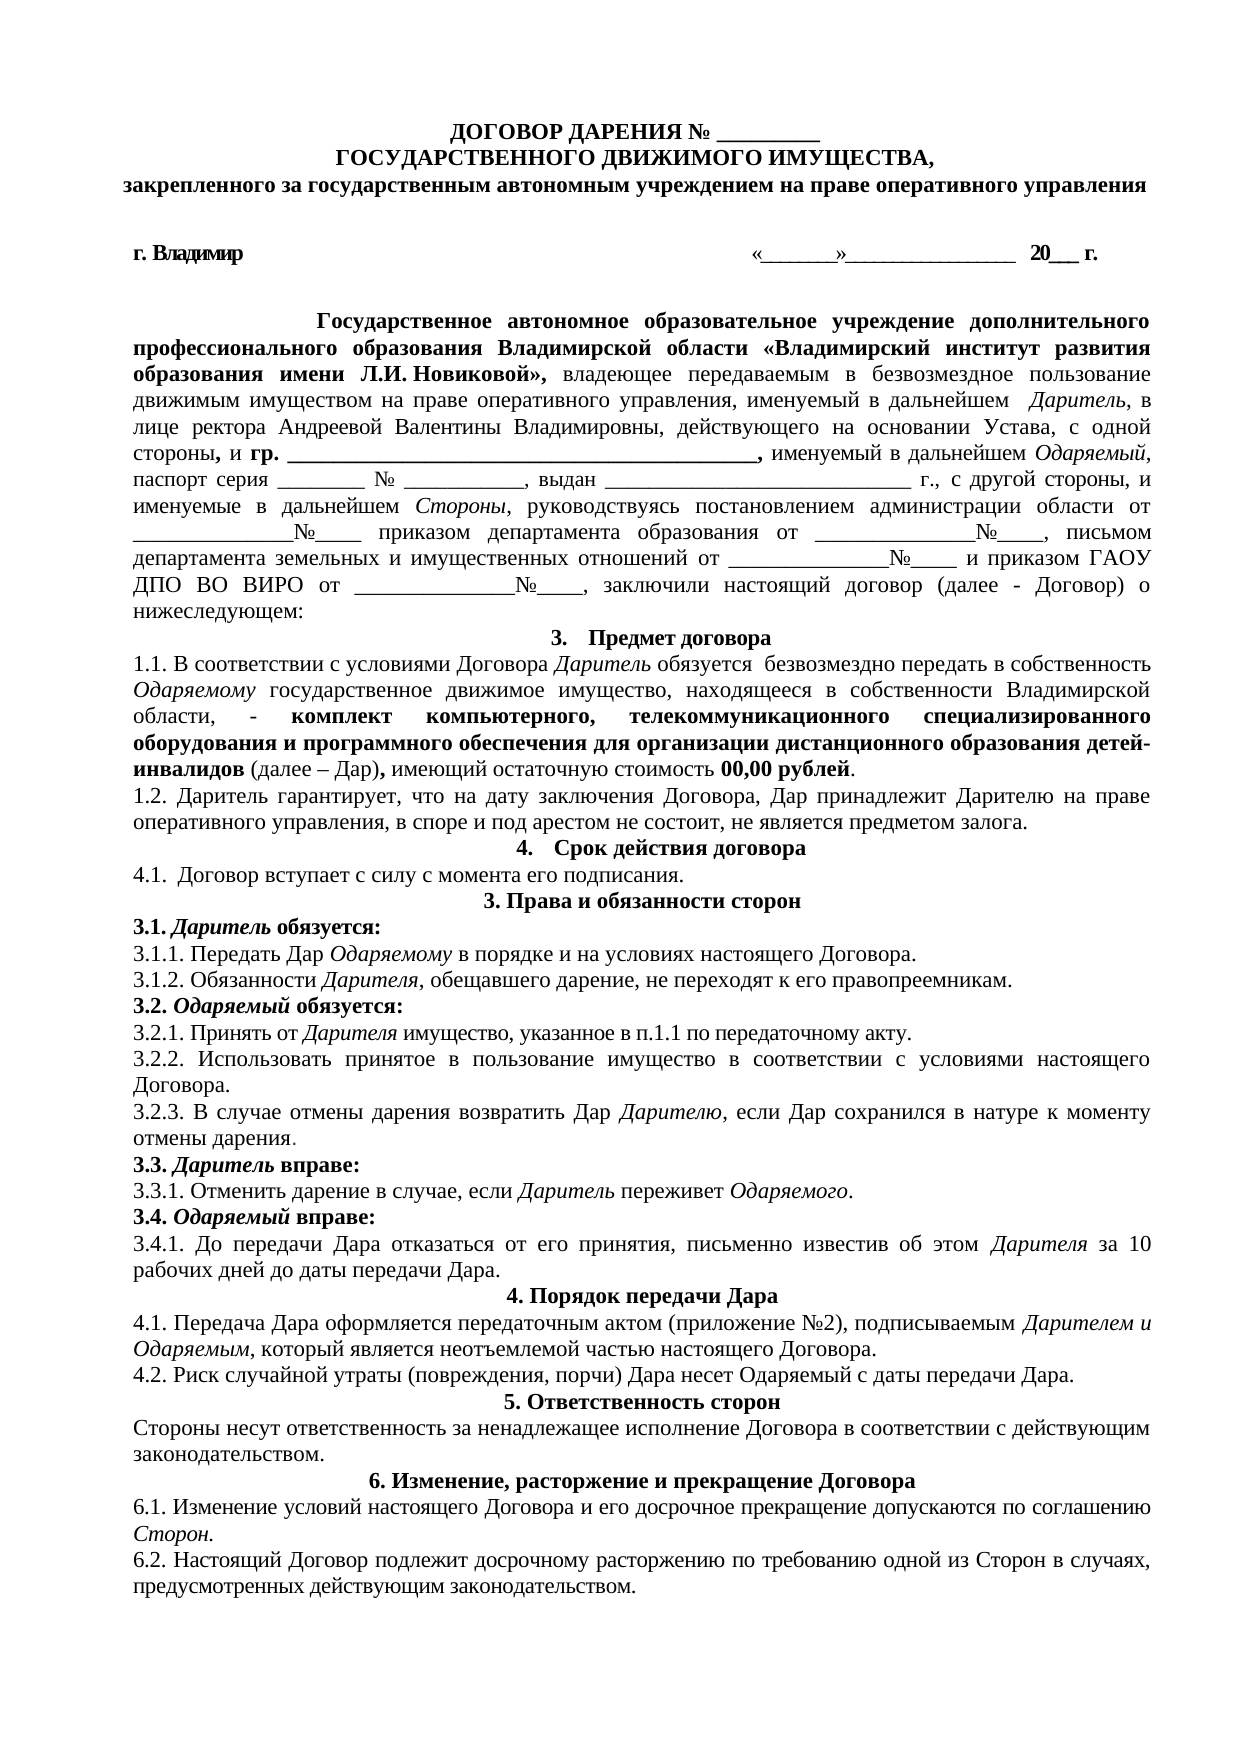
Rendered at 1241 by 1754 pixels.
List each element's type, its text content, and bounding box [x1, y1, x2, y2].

text 3.1. Даритель обязуется: [133, 913, 1152, 940]
text 6. Изменение, расторжение и прекращение Договора [133, 1467, 1152, 1493]
text 4.2. Риск случайной утраты (повреждения, порчи) Дара несет Одаряемый с даты передачи Дара. [133, 1361, 1152, 1388]
text 5. Ответственность сторон [133, 1388, 1152, 1414]
text 4.1. Передача Дара оформляется передаточным актом (приложение №2), подписываемым Дарителем и Одаряемым, который является неотъемлемой частью настоящего Договора. [133, 1309, 1152, 1361]
text 4. Порядок передачи Дара [133, 1282, 1152, 1309]
text закрепленного за государственным автономным учреждением на праве оперативного управления [118, 171, 1152, 197]
text 1.1. В соответствии с условиями Договора Даритель обязуется безвозмездно передать в собственность Одаряемому государственное движимое имущество, находящееся в собственности Владимирской области, - комплект компьютерного, телекоммуникационного специализированного оборудования и программного обеспечения для организации дистанционного образования детей-инвалидов (далее – Дар), имеющий остаточную стоимость 00,00 рублей. [133, 650, 1152, 782]
text 3.2.1. Принять от Дарителя имущество, указанное в п.1.1 по передаточному акту. [133, 1019, 1152, 1045]
text 3.3.1. Отменить дарение в случае, если Даритель переживет Одаряемого. [133, 1177, 1152, 1203]
table_header г. Владимир [126, 231, 591, 281]
list Предмет договора [170, 623, 1152, 650]
list Договор вступает с силу с момента его подписания. [133, 861, 1152, 887]
text 3.2.2. Использовать принятое в пользование имущество в соответствии с условиями настоящего Договора. [133, 1045, 1152, 1098]
text 3.2. Одаряемый обязуется: [133, 992, 1152, 1019]
text 3.4.1. До передачи Дара отказаться от его принятия, письменно известив об этом Дарителя за 10 рабочих дней до даты передачи Дара. [133, 1230, 1152, 1282]
text 6.2. Настоящий Договор подлежит досрочному расторжению по требованию одной из Сторон в случаях, предусмотренных действующим законодательством. [133, 1546, 1152, 1599]
text 3.2.3. В случае отмены дарения возвратить Дар Дарителю, если Дар сохранился в натуре к моменту отмены дарения. [133, 1098, 1152, 1151]
text 6.1. Изменение условий настоящего Договора и его досрочное прекращение допускаются по соглашению Сторон. [133, 1493, 1152, 1546]
text ГОСУДАРСТВЕННОГО ДВИЖИМОГО ИМУЩЕСТВА, [118, 144, 1152, 171]
text ДОГОВОР ДАРЕНИЯ № _________ [118, 118, 1152, 144]
table_header «________»__________________ 20___ г. [591, 231, 1107, 281]
text 3.1.1. Передать Дар Одаряемому в порядке и на условиях настоящего Договора. [133, 940, 1152, 966]
text 3.4. Одаряемый вправе: [133, 1203, 1152, 1230]
list Срок действия договора [170, 834, 1152, 861]
text Государственное автономное образовательное учреждение дополнительного профессионального образования Владимирской области «Владимирский институт развития образования имени Л.И. Новиковой», владеющее передаваемым в безвозмездное пользование движимым имуществом на праве оперативного управления, именуемый в дальнейшем Даритель, в лице ректора Андреевой Валентины Владимировны, действующего на основании Устава, с одной стороны, и гр. _________________________________________, именуемый в дальнейшем Одаряемый, паспорт серия ________ № ___________, выдан ____________________________ г., с другой стороны, и именуемые в дальнейшем Стороны, руководствуясь постановлением администрации области от ______________№____ приказом департамента образования от ______________№____, письмом департамента земельных и имущественных отношений от ______________№____ и приказом ГАОУ ДПО ВО ВИРО от ______________№____, заключили настоящий договор (далее - Договор) о нижеследующем: [133, 307, 1152, 623]
text 3.3. Даритель вправе: [133, 1151, 1152, 1177]
text Стороны несут ответственность за ненадлежащее исполнение Договора в соответствии с действующим законодательством. [133, 1414, 1152, 1467]
text 3.1.2. Обязанности Дарителя, обещавшего дарение, не переходят к его правопреемникам. [133, 966, 1152, 992]
text 1.2. Даритель гарантирует, что на дату заключения Договора, Дар принадлежит Дарителю на праве оперативного управления, в споре и под арестом не состоит, не является предметом залога. [133, 782, 1152, 834]
text 3. Права и обязанности сторон [133, 887, 1152, 913]
